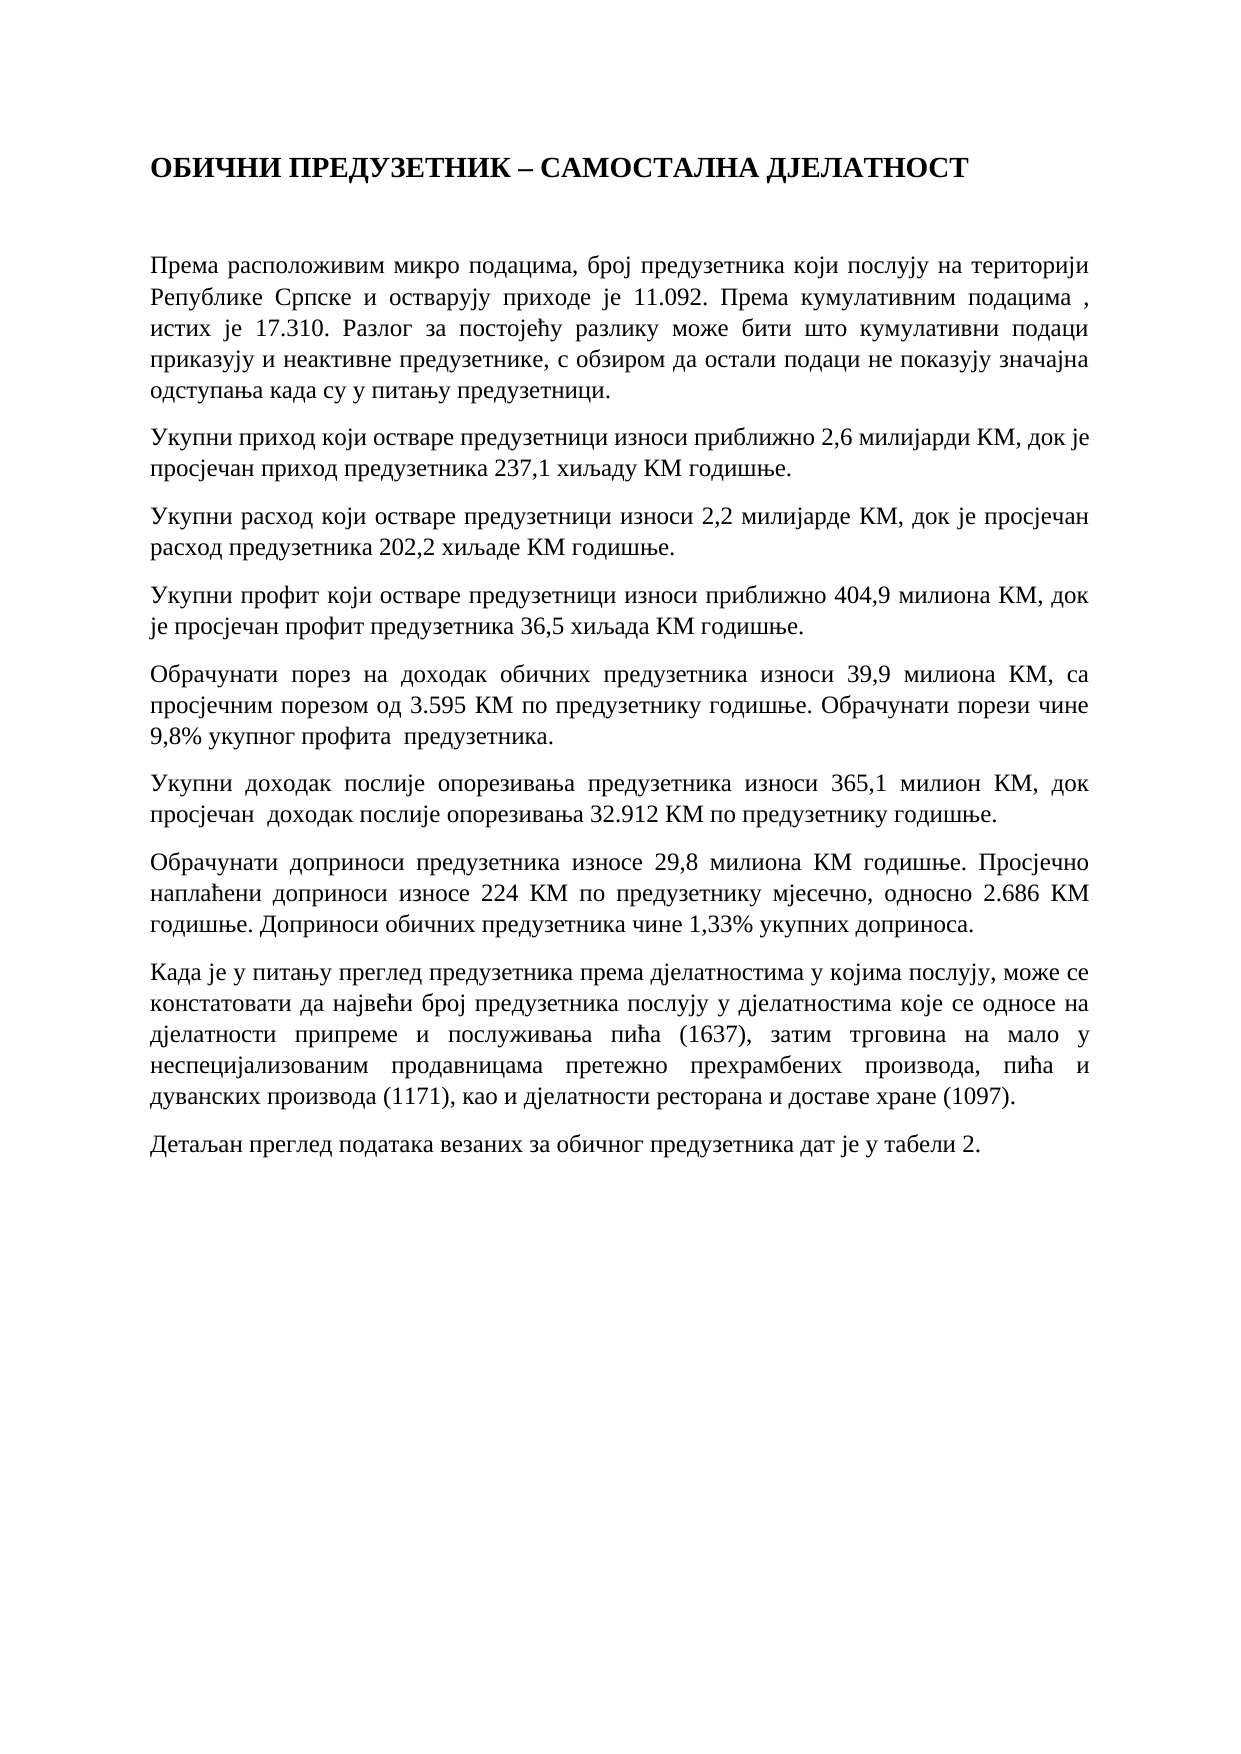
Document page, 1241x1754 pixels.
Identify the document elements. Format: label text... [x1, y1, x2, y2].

text Обрачунати доприноси предузетника износе 29,8 милиона КМ годишње. Просјечно наплаћени доприноси износе 224 КМ по предузетнику мјесечно, односно 2.686 КМ годишње. Доприноси обичних предузетника чине 1,33% укупних доприноса. [150, 847, 1090, 938]
text Према расположивим микро подацима, број предузетника који послују на територији Републике Српске и остварују приходе је 11.092. Према кумулативним подацима , истих је 17.310. Разлог за постојећу разлику може бити што кумулативни подаци приказују и неактивне предузетнике, с обзиром да остали подаци не показују значајна одступања када су у питању предузетници. [150, 251, 1090, 403]
text Укупни расход који остваре предузетници износи 2,2 милијарде КМ, док је просјечан расход предузетника 202,2 хиљаде КМ годишње. [150, 501, 1090, 561]
text Укупни приход који остваре предузетници износи приближно 2,6 милијарди КМ, док је просјечан приход предузетника 237,1 хиљаду КМ годишње. [150, 422, 1090, 482]
text Обрачунати порез на доходак обичних предузетника износи 39,9 милиона КМ, са просјечним порезом од 3.595 КМ по предузетнику годишње. Обрачунати порези чине 9,8% укупног профита предузетника. [150, 659, 1090, 749]
text Укупни доходак послије опорезивања предузетника износи 365,1 милион КМ, док просјечан доходак послије опорезивања 32.912 КМ по предузетнику годишње. [150, 768, 1090, 828]
text Детаљан преглед података везаних за обичног предузетника дат је у табели 2. [150, 1129, 1090, 1158]
text ОБИЧНИ ПРЕДУЗЕТНИК – САМОСТАЛНА ДЈЕЛАТНОСТ [150, 150, 1090, 183]
text Када је у питању преглед предузетника према дјелатностима у којима послују, може се констатовати да највећи број предузетника послују у дјелатностима које се односе на дјелатности припреме и послуживања пића (1637), затим трговина на мало у неспецијализованим продавницама претежно прехрамбених производа, пића и дуванских производа (1171), као и дјелатности ресторана и доставе хране (1097). [150, 957, 1090, 1110]
text Укупни профит који остваре предузетници износи приближно 404,9 милиона КМ, док је просјечан профит предузетника 36,5 хиљада КМ годишње. [150, 580, 1090, 640]
